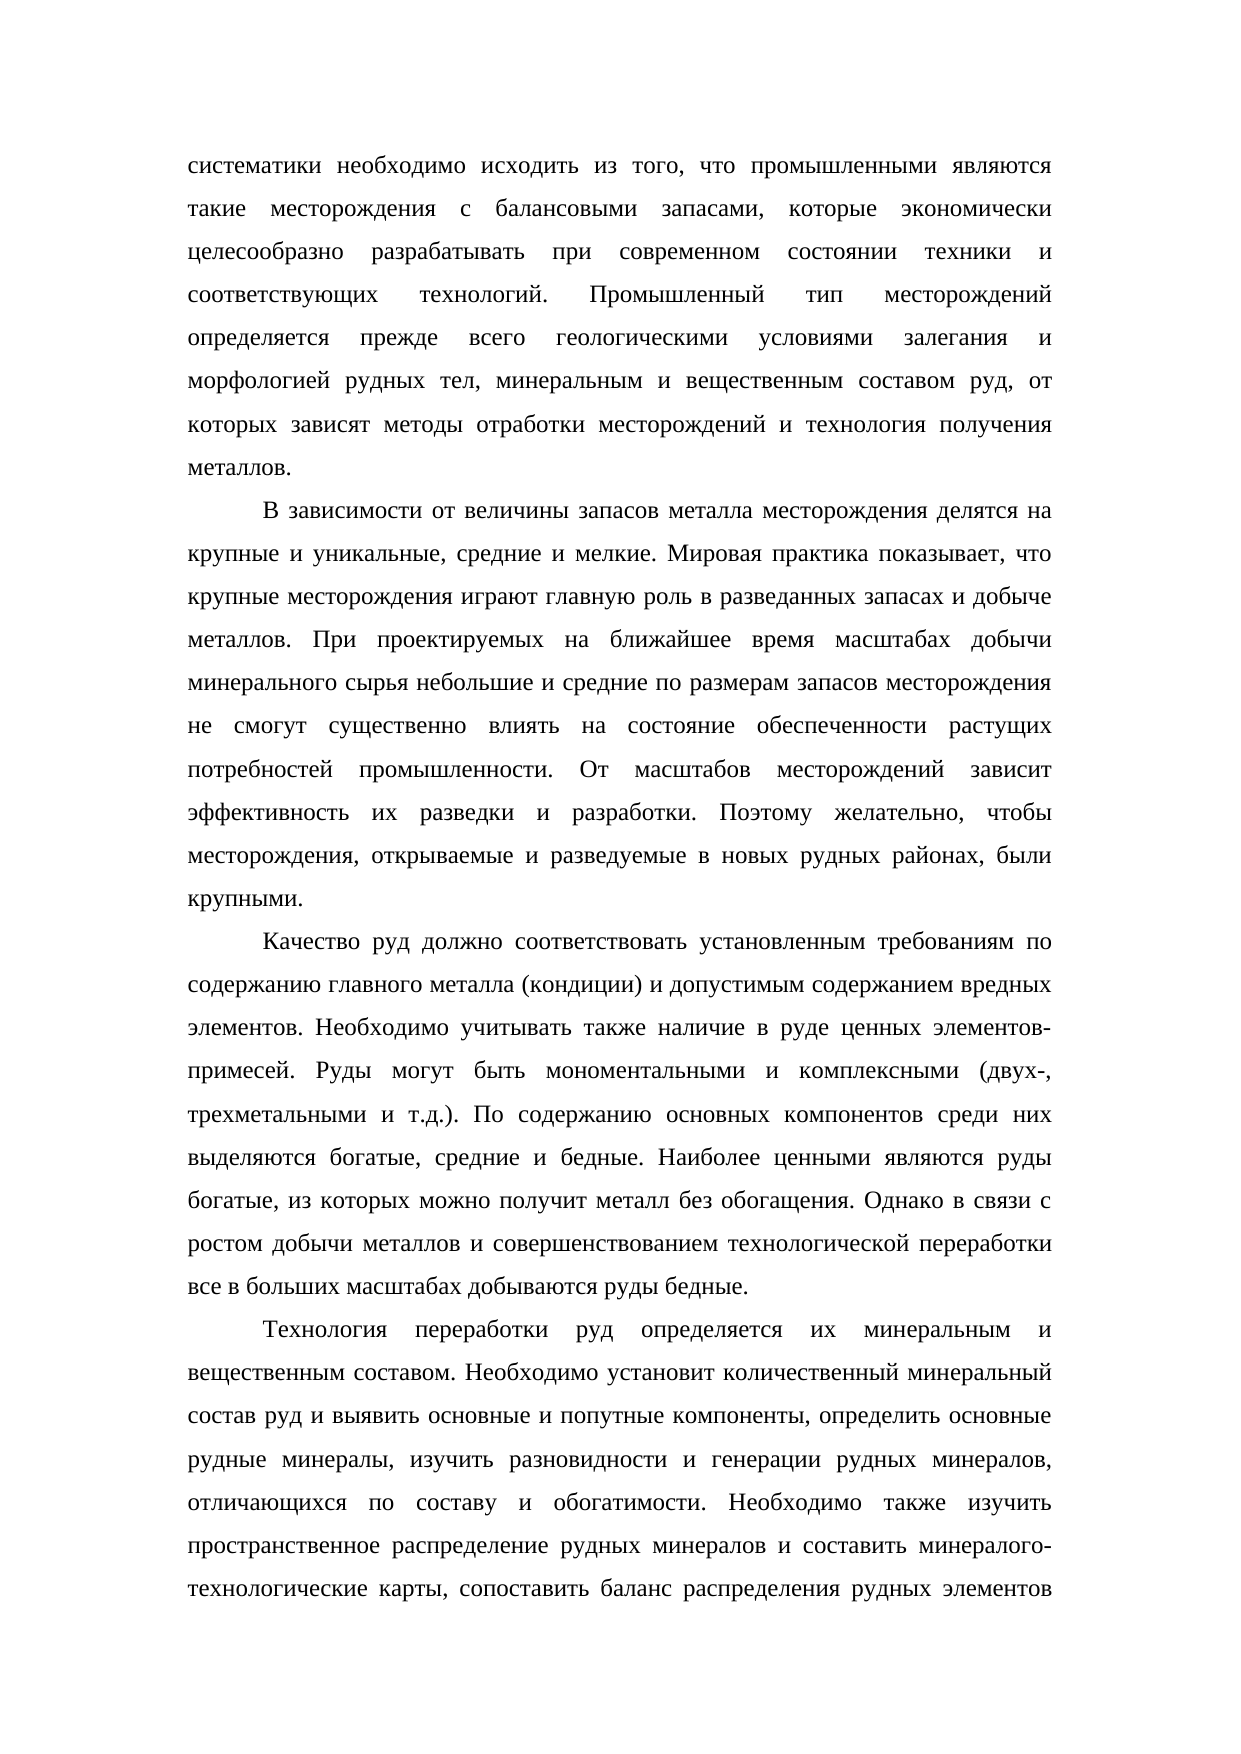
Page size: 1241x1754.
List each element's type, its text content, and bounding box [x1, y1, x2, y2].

text В зависимости от величины запасов металла месторождения делятся на крупные и уникальные, средние и мелкие. Мировая практика показывает, что крупные месторождения играют главную роль в разведанных запасах и добыче металлов. При проектируемых на ближайшее время масштабах добычи минерального сырья небольшие и средние по размерам запасов месторождения не смогут существенно влиять на состояние обеспеченности растущих потребностей промышленности. От масштабов месторождений зависит эффективность их разведки и разработки. Поэтому желательно, чтобы месторождения, открываемые и разведуемые в новых рудных районах, были крупными. [187, 495, 1053, 912]
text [187, 150, 1053, 481]
text Качество руд должно соответствовать установленным требованиям по содержанию главного металла (кондиции) и допустимым содержанием вредных элементов. Необходимо учитывать также наличие в руде ценных элементов-примесей. Руды могут быть мономентальными и комплексными (двух-, трехметальными и т.д.). По содержанию основных компонентов среди них выделяются богатые, средние и бедные. Наиболее ценными являются руды богатые, из которых можно получит металл без обогащения. Однако в связи с ростом добычи металлов и совершенствованием технологической переработки все в больших масштабах добываются руды бедные. [187, 926, 1053, 1300]
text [187, 1314, 1053, 1602]
